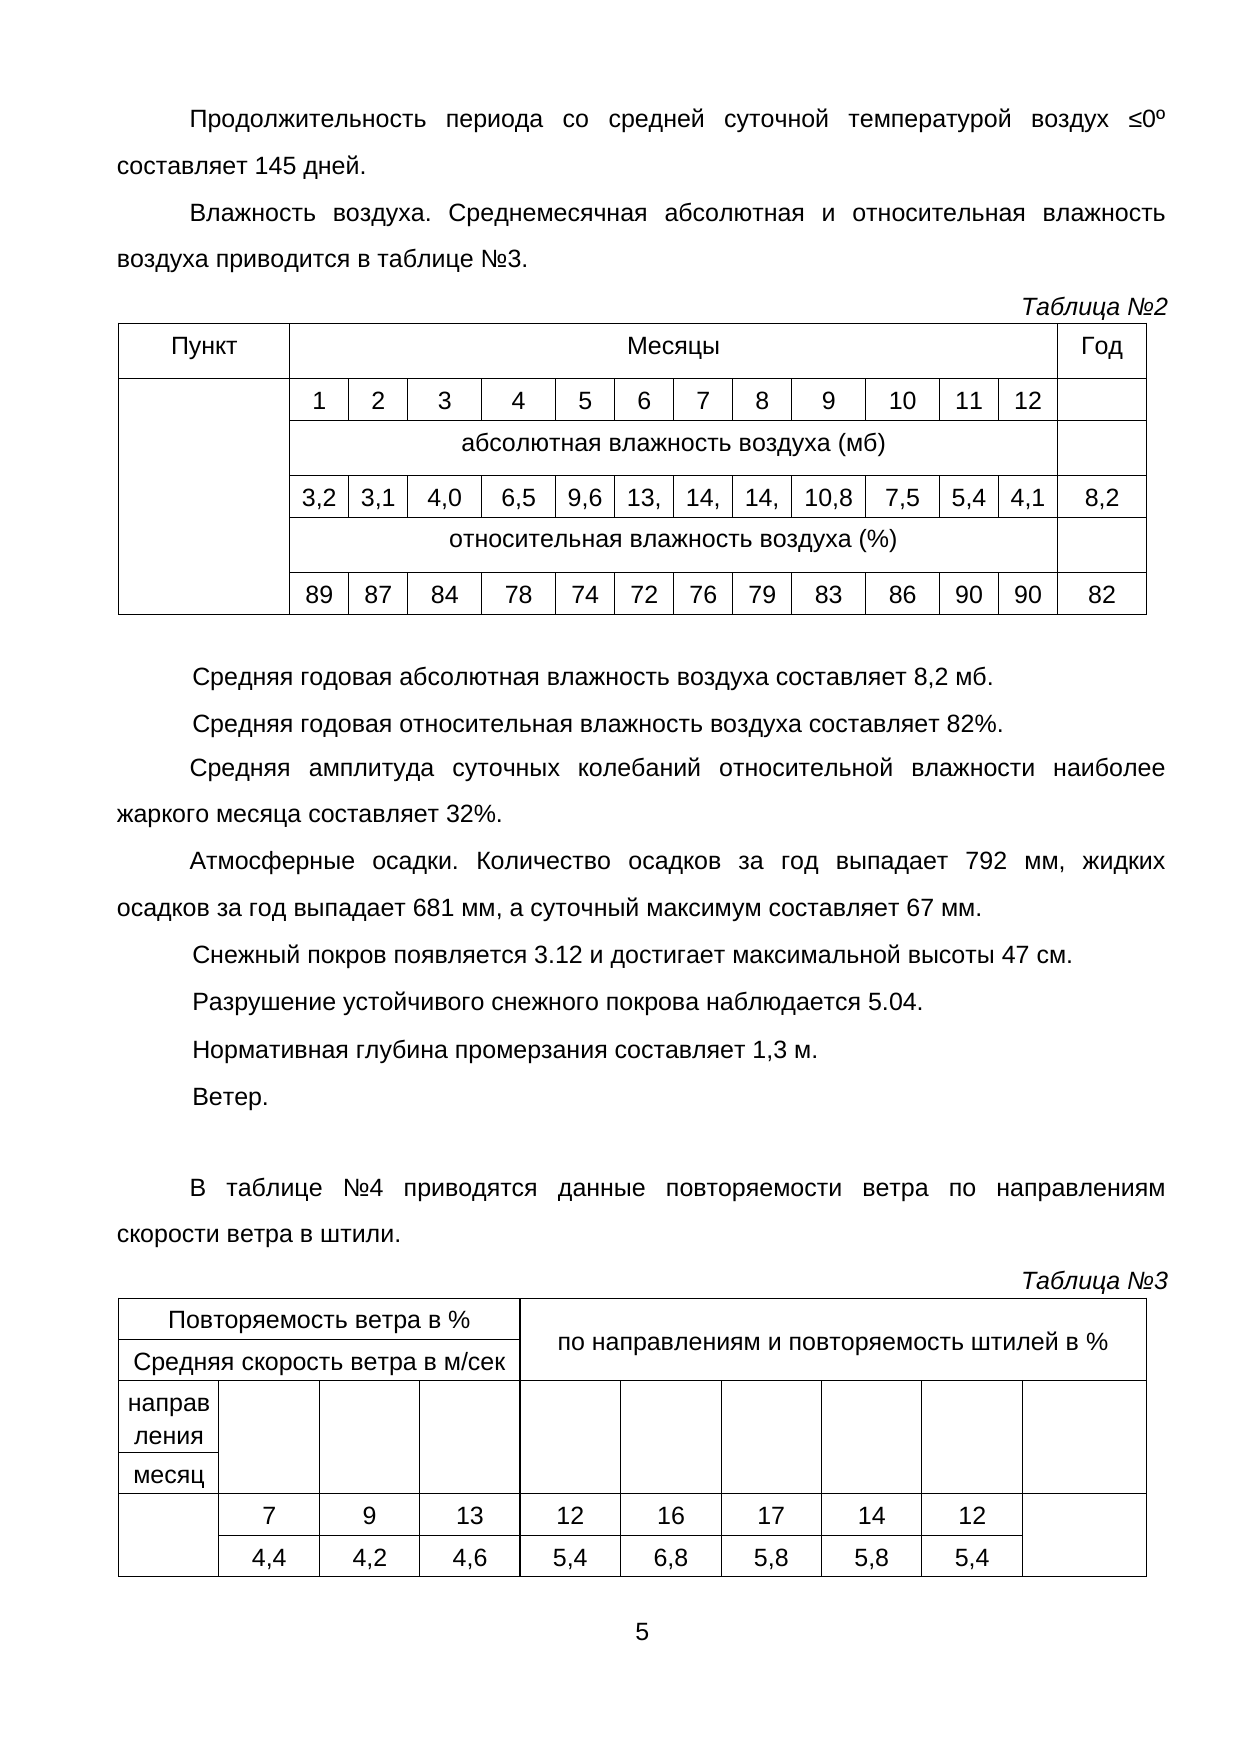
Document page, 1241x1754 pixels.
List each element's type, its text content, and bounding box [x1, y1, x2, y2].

table_cell [939, 518, 1057, 572]
table_cell 9 [320, 1494, 419, 1534]
table_header Месяцы [408, 324, 939, 378]
text Продолжительность периода со средней суточной температурой воздух ≤0º составляет 145 дней. [117, 104, 1167, 179]
table_cell [119, 379, 289, 613]
table_cell 14, [733, 476, 791, 517]
table_cell 1 [290, 379, 348, 420]
text Атмосферные осадки. Количество осадков за год выпадает 792 мм, жидких осадков за год выпадает 681 мм, а суточный максимум составляет 67 мм. [117, 846, 1167, 921]
table_cell Средняя скорость ветра в м/сек [119, 1340, 519, 1380]
text Нормативная глубина промерзания составляет 1,3 м. [192, 1035, 1167, 1064]
table_cell 6,8 [621, 1536, 721, 1576]
table_cell [420, 1381, 519, 1493]
text Средняя амплитуда суточных колебаний относительной влажности наиболее жаркого месяца составляет 32%. [117, 753, 1167, 828]
table_cell 12 [999, 379, 1057, 420]
table_cell 6 [615, 379, 673, 420]
table_cell 79 [733, 573, 791, 613]
table_header по направлениям и повторяемость штилей в % [521, 1299, 1146, 1380]
text Ветер. [192, 1082, 1167, 1111]
table_cell 74 [556, 573, 614, 613]
table_cell 5,8 [822, 1536, 921, 1576]
table_cell 84 [408, 573, 481, 613]
table_header [290, 324, 408, 378]
table_cell [1058, 518, 1146, 572]
table_cell направ ления [119, 1381, 218, 1452]
table_header Год [1058, 324, 1146, 378]
table_cell 5 [556, 379, 614, 420]
table_cell 13 [420, 1494, 519, 1534]
table_cell 10 [866, 379, 939, 420]
table_cell 83 [792, 573, 865, 613]
table_cell 12 [922, 1494, 1022, 1534]
table_header Пункт [119, 324, 289, 378]
table_cell [939, 421, 1057, 475]
table_cell [1058, 379, 1146, 420]
text Разрушение устойчивого снежного покрова наблюдается 5.04. [192, 987, 1167, 1016]
table_cell [722, 1381, 821, 1493]
table_cell 4,0 [408, 476, 481, 517]
table_cell 76 [674, 573, 732, 613]
table_cell [290, 421, 408, 475]
table_cell 90 [999, 573, 1057, 613]
table_cell абсолютная влажность воздуха (мб) [408, 421, 939, 475]
table_cell 87 [349, 573, 407, 613]
table_cell [621, 1381, 721, 1493]
table_cell месяц [119, 1453, 218, 1493]
table_cell 6,5 [482, 476, 555, 517]
table_cell [1023, 1494, 1146, 1576]
table_cell 5,8 [722, 1536, 821, 1576]
table_cell 7 [219, 1494, 319, 1534]
table_cell 72 [615, 573, 673, 613]
table_cell 89 [290, 573, 348, 613]
table_cell 78 [482, 573, 555, 613]
table_cell 5,4 [940, 476, 998, 517]
table_cell [290, 518, 408, 572]
table_cell 90 [940, 573, 998, 613]
table_cell 4,2 [320, 1536, 419, 1576]
table_cell 14 [822, 1494, 921, 1534]
table_cell 12 [521, 1494, 620, 1534]
text Средняя годовая относительная влажность воздуха составляет 82%. [192, 709, 1167, 738]
text Средняя годовая абсолютная влажность воздуха составляет 8,2 мб. [192, 662, 1167, 691]
table_cell 9 [792, 379, 865, 420]
table_cell 8 [733, 379, 791, 420]
table_cell 5,4 [521, 1536, 620, 1576]
table_cell [119, 1494, 218, 1576]
table_cell 3,1 [349, 476, 407, 517]
text Влажность воздуха. Среднемесячная абсолютная и относительная влажность воздуха приводится в таблице №3. [117, 198, 1167, 273]
table_cell [1023, 1381, 1146, 1493]
table_cell [1058, 421, 1146, 475]
table_cell относительная влажность воздуха (%) [408, 518, 939, 572]
table_header Повторяемость ветра в % [119, 1299, 519, 1339]
table_cell 7 [674, 379, 732, 420]
table_cell [922, 1381, 1022, 1493]
text Снежный покров появляется 3.12 и достигает максимальной высоты 47 см. [192, 940, 1167, 969]
table_cell [219, 1381, 319, 1493]
table_header [939, 324, 1057, 378]
table_cell 86 [866, 573, 939, 613]
table_cell 11 [940, 379, 998, 420]
table_cell 5,4 [922, 1536, 1022, 1576]
table_cell [822, 1381, 921, 1493]
table_cell 2 [349, 379, 407, 420]
table_cell 16 [621, 1494, 721, 1534]
table_cell 3 [408, 379, 481, 420]
table_cell 7,5 [866, 476, 939, 517]
table_cell 17 [722, 1494, 821, 1534]
table_cell 13, [615, 476, 673, 517]
table_cell 14, [674, 476, 732, 517]
table_cell 4,1 [999, 476, 1057, 517]
table_cell [521, 1381, 620, 1493]
text Таблица №2 [103, 292, 1168, 320]
table_cell [320, 1381, 419, 1493]
table_cell 4,4 [219, 1536, 319, 1576]
table_cell 8,2 [1058, 476, 1146, 517]
table_cell 4 [482, 379, 555, 420]
table_cell 10,8 [792, 476, 865, 517]
table_cell 4,6 [420, 1536, 519, 1576]
table_cell 3,2 [290, 476, 348, 517]
table_cell 9,6 [556, 476, 614, 517]
text Таблица №3 [103, 1266, 1168, 1295]
table_cell 82 [1058, 573, 1146, 613]
text В таблице №4 приводятся данные повторяемости ветра по направлениям скорости ветра в штили. [117, 1173, 1167, 1248]
